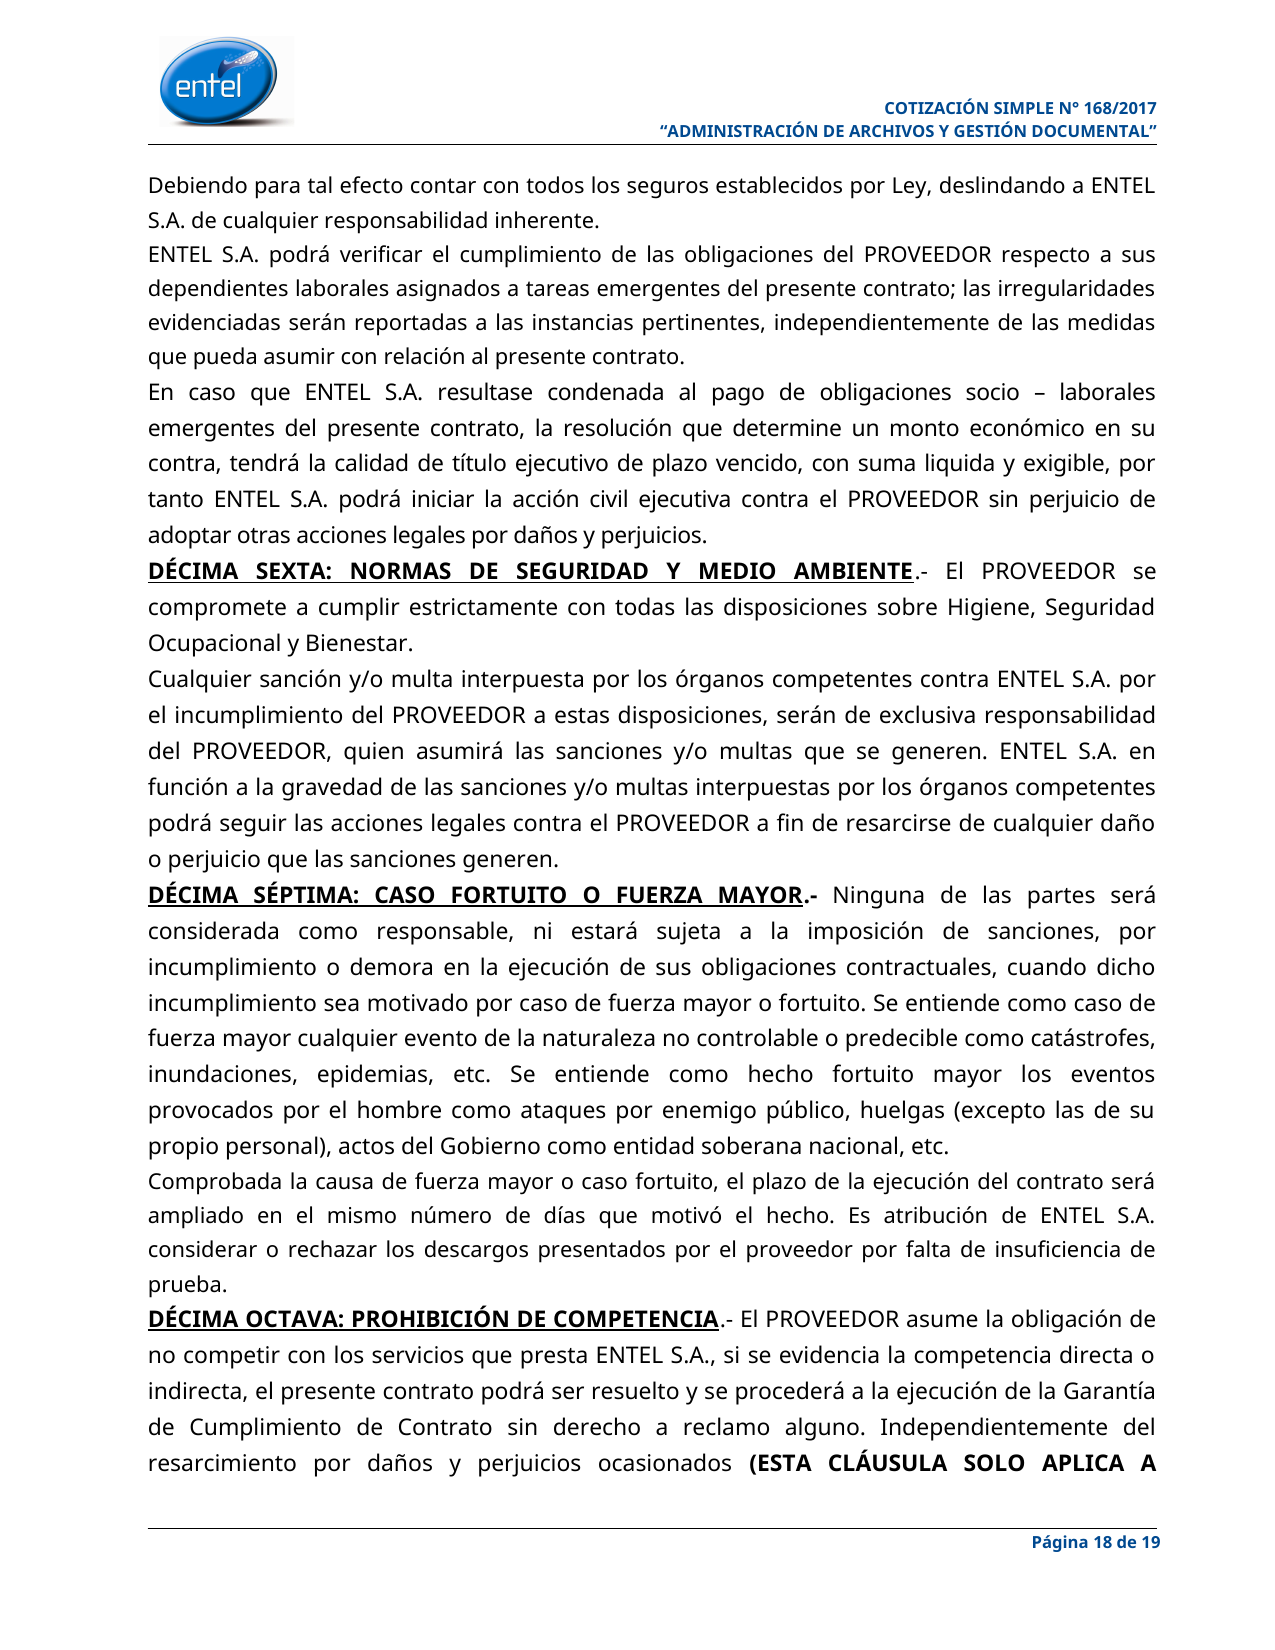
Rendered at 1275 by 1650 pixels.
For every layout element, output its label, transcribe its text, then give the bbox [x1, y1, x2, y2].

text ENTEL S.A. podrá verificar el cumplimiento de las obligaciones del PROVEEDOR respecto a sus dependientes laborales asignados a tareas emergentes del presente contrato; las irregularidades evidenciadas serán reportadas a las instancias pertinentes, independientemente de las medidas que pueda asumir con relación al presente contrato. [148, 239, 1157, 371]
text En caso que ENTEL S.A. resultase condenada al pago de obligaciones socio – laborales emergentes del presente contrato, la resolución que determine un monto económico en su contra, tendrá la calidad de título ejecutivo de plazo vencido, con suma liquida y exigible, por tanto ENTEL S.A. podrá iniciar la acción civil ejecutiva contra el PROVEEDOR sin perjuicio de adoptar otras acciones legales por daños y perjuicios. [148, 376, 1157, 551]
text DÉCIMA SEXTA: NORMAS DE SEGURIDAD Y MEDIO AMBIENTE.- El PROVEEDOR se compromete a cumplir estrictamente con todas las disposiciones sobre Higiene, Seguridad Ocupacional y Bienestar. [148, 555, 1157, 658]
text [148, 1303, 1157, 1478]
text Cualquier sanción y/o multa interpuesta por los órganos competentes contra ENTEL S.A. por el incumplimiento del PROVEEDOR a estas disposiciones, serán de exclusiva responsabilidad del PROVEEDOR, quien asumirá las sanciones y/o multas que se generen. ENTEL S.A. en función a la gravedad de las sanciones y/o multas interpuestas por los órganos competentes podrá seguir las acciones legales contra el PROVEEDOR a fin de resarcirse de cualquier daño o perjuicio que las sanciones generen. [148, 663, 1157, 874]
text Comprobada la causa de fuerza mayor o caso fortuito, el plazo de la ejecución del contrato será ampliado en el mismo número de días que motivó el hecho. Es atribución de ENTEL S.A. considerar o rechazar los descargos presentados por el proveedor por falta de insuficiencia de prueba. [148, 1166, 1157, 1298]
picture [159, 36, 295, 127]
text DÉCIMA SÉPTIMA: CASO FORTUITO O FUERZA MAYOR.- Ninguna de las partes será considerada como responsable, ni estará sujeta a la imposición de sanciones, por incumplimiento o demora en la ejecución de sus obligaciones contractuales, cuando dicho incumplimiento sea motivado por caso de fuerza mayor o fortuito. Se entiende como caso de fuerza mayor cualquier evento de la naturaleza no controlable o predecible como catástrofes, inundaciones, epidemias, etc. Se entiende como hecho fortuito mayor los eventos provocados por el hombre como ataques por enemigo público, huelgas (excepto las de su propio personal), actos del Gobierno como entidad soberana nacional, etc. [148, 879, 1157, 1161]
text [148, 171, 1157, 234]
